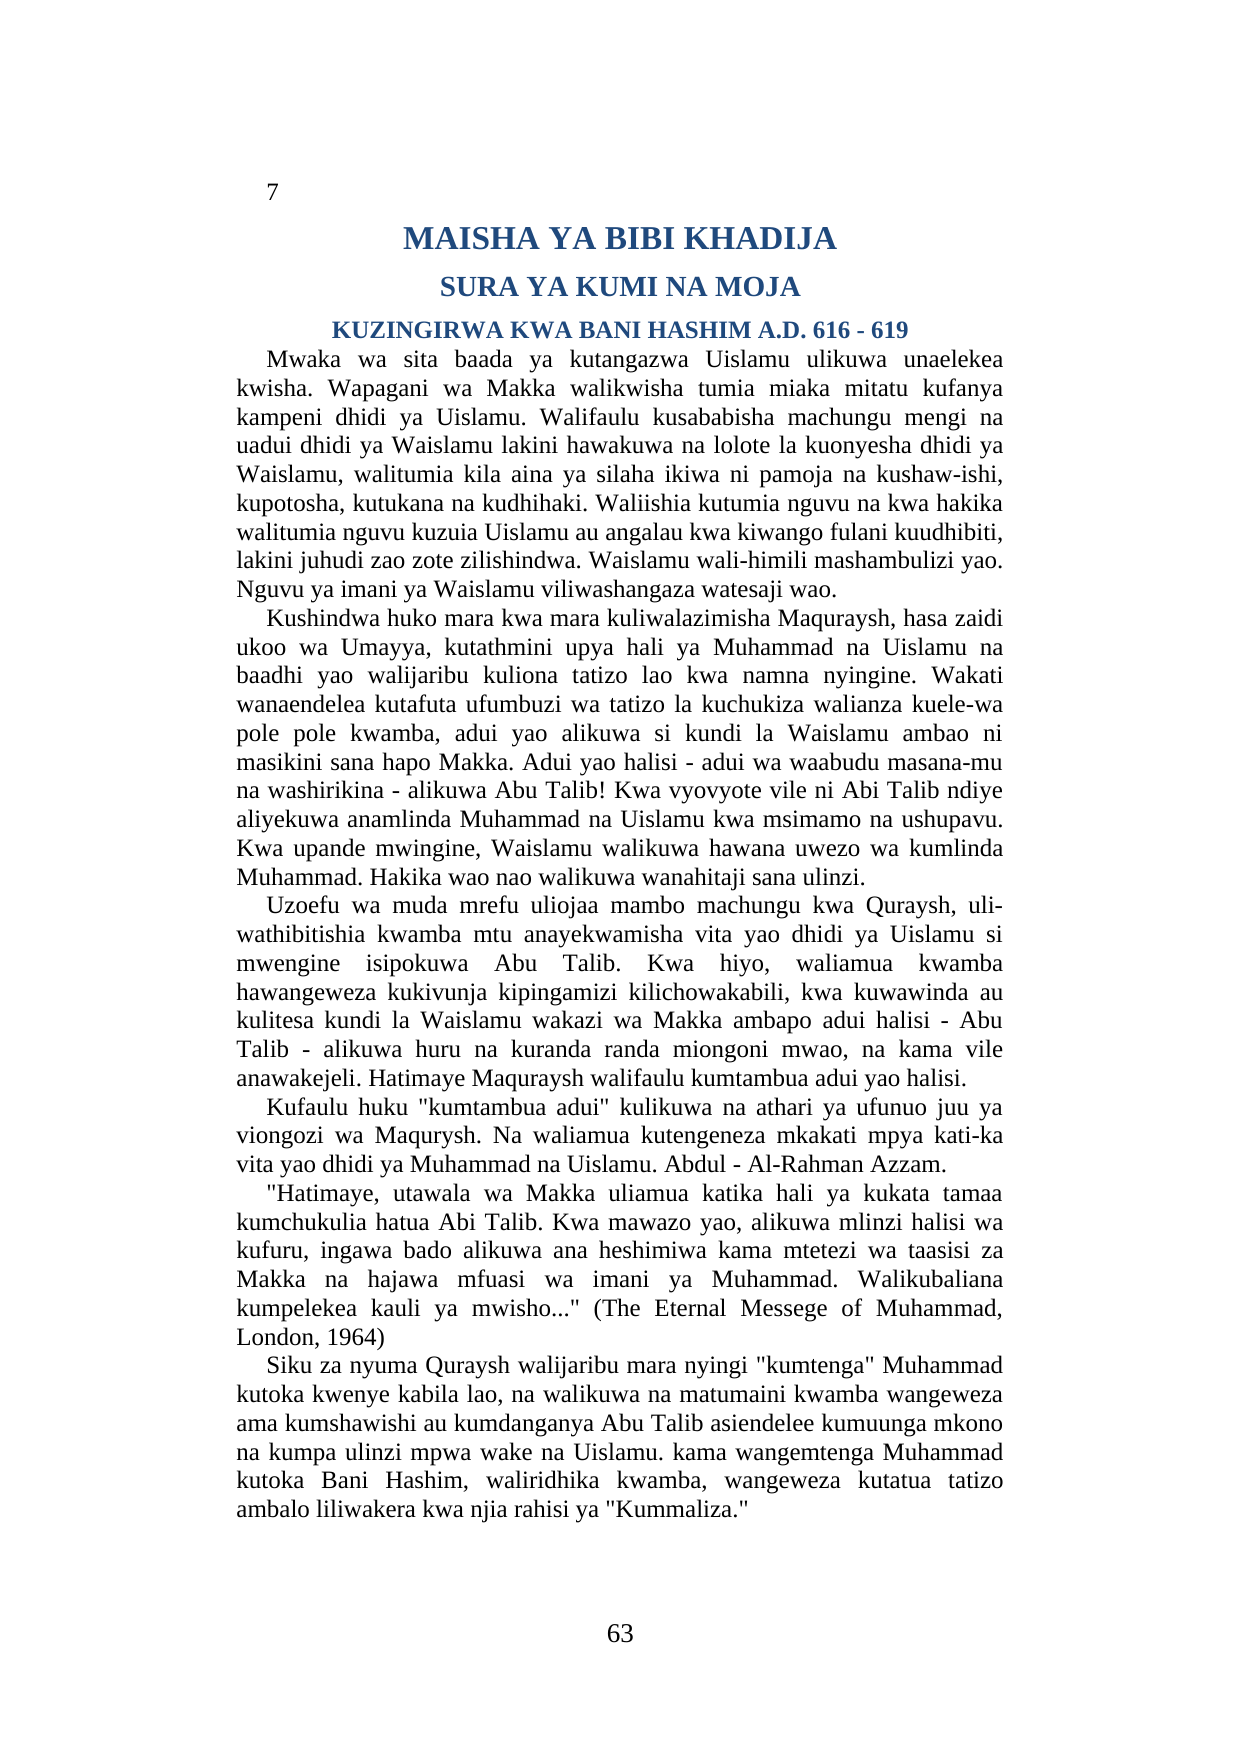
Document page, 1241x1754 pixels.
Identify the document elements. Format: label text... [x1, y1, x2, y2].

text Kushindwa huko mara kwa mara kuliwalazimisha Maquraysh, hasa zaidi ukoo wa Umayya, kutathmini upya hali ya Muhammad na Uislamu na baadhi yao walijaribu kuliona tatizo lao kwa namna nyingine. Wakati wanaendelea kutafuta ufumbuzi wa tatizo la kuchukiza walianza kuele-wa pole pole kwamba, adui yao alikuwa si kundi la Waislamu ambao ni masikini sana hapo Makka. Adui yao halisi - adui wa waabudu masana-mu na washirikina - alikuwa Abu Talib! Kwa vyovyote vile ni Abi Talib ndiye aliyekuwa anamlinda Muhammad na Uislamu kwa msimamo na ushupavu. Kwa upande mwingine, Waislamu walikuwa hawana uwezo wa kumlinda Muhammad. Hakika wao nao walikuwa wanahitaji sana ulinzi. [236, 603, 1004, 890]
text Mwaka wa sita baada ya kutangazwa Uislamu ulikuwa unaelekea kwisha. Wapagani wa Makka walikwisha tumia miaka mitatu kufanya kampeni dhidi ya Uislamu. Walifaulu kusababisha machungu mengi na uadui dhidi ya Waislamu lakini hawakuwa na lolote la kuonyesha dhidi ya Waislamu, walitumia kila aina ya silaha ikiwa ni pamoja na kushaw-ishi, kupotosha, kutukana na kudhihaki. Waliishia kutumia nguvu na kwa hakika walitumia nguvu kuzuia Uislamu au angalau kwa kiwango fulani kuudhibiti, lakini juhudi zao zote zilishindwa. Waislamu wali-himili mashambulizi yao. Nguvu ya imani ya Waislamu viliwashangaza watesaji wao. [236, 344, 1004, 603]
text "Hatimaye, utawala wa Makka uliamua katika hali ya kukata tamaa kumchukulia hatua Abi Talib. Kwa mawazo yao, alikuwa mlinzi halisi wa kufuru, ingawa bado alikuwa ana heshimiwa kama mtetezi wa taasisi za Makka na hajawa mfuasi wa imani ya Muhammad. Walikubaliana kumpelekea kauli ya mwisho..." (The Eternal Messege of Muhammad, London, 1964) [236, 1178, 1004, 1350]
subtitle KUZINGIRWA KWA BANI HASHIM A.D. 616 - 619 [236, 315, 1004, 344]
text 7 [236, 177, 1004, 206]
subtitle MAISHA YA BIBI KHADIJA [236, 218, 1004, 257]
text Siku za nyuma Quraysh walijaribu mara nyingi "kumtenga" Muhammad kutoka kwenye kabila lao, na walikuwa na matumaini kwamba wangeweza ama kumshawishi au kumdanganya Abu Talib asiendelee kumuunga mkono na kumpa ulinzi mpwa wake na Uislamu. kama wangemtenga Muhammad kutoka Bani Hashim, waliridhika kwamba, wangeweza kutatua tatizo ambalo liliwakera kwa njia rahisi ya "Kummaliza." [236, 1350, 1004, 1523]
subtitle SURA YA KUMI NA MOJA [236, 269, 1004, 303]
text Uzoefu wa muda mrefu uliojaa mambo machungu kwa Quraysh, uli-wathibitishia kwamba mtu anayekwamisha vita yao dhidi ya Uislamu si mwengine isipokuwa Abu Talib. Kwa hiyo, waliamua kwamba hawangeweza kukivunja kipingamizi kilichowakabili, kwa kuwawinda au kulitesa kundi la Waislamu wakazi wa Makka ambapo adui halisi - Abu Talib - alikuwa huru na kuranda randa miongoni mwao, na kama vile anawakejeli. Hatimaye Maquraysh walifaulu kumtambua adui yao halisi. [236, 890, 1004, 1092]
text Kufaulu huku "kumtambua adui" kulikuwa na athari ya ufunuo juu ya viongozi wa Maqurysh. Na waliamua kutengeneza mkakati mpya kati-ka vita yao dhidi ya Muhammad na Uislamu. Abdul - Al-Rahman Azzam. [236, 1092, 1004, 1178]
